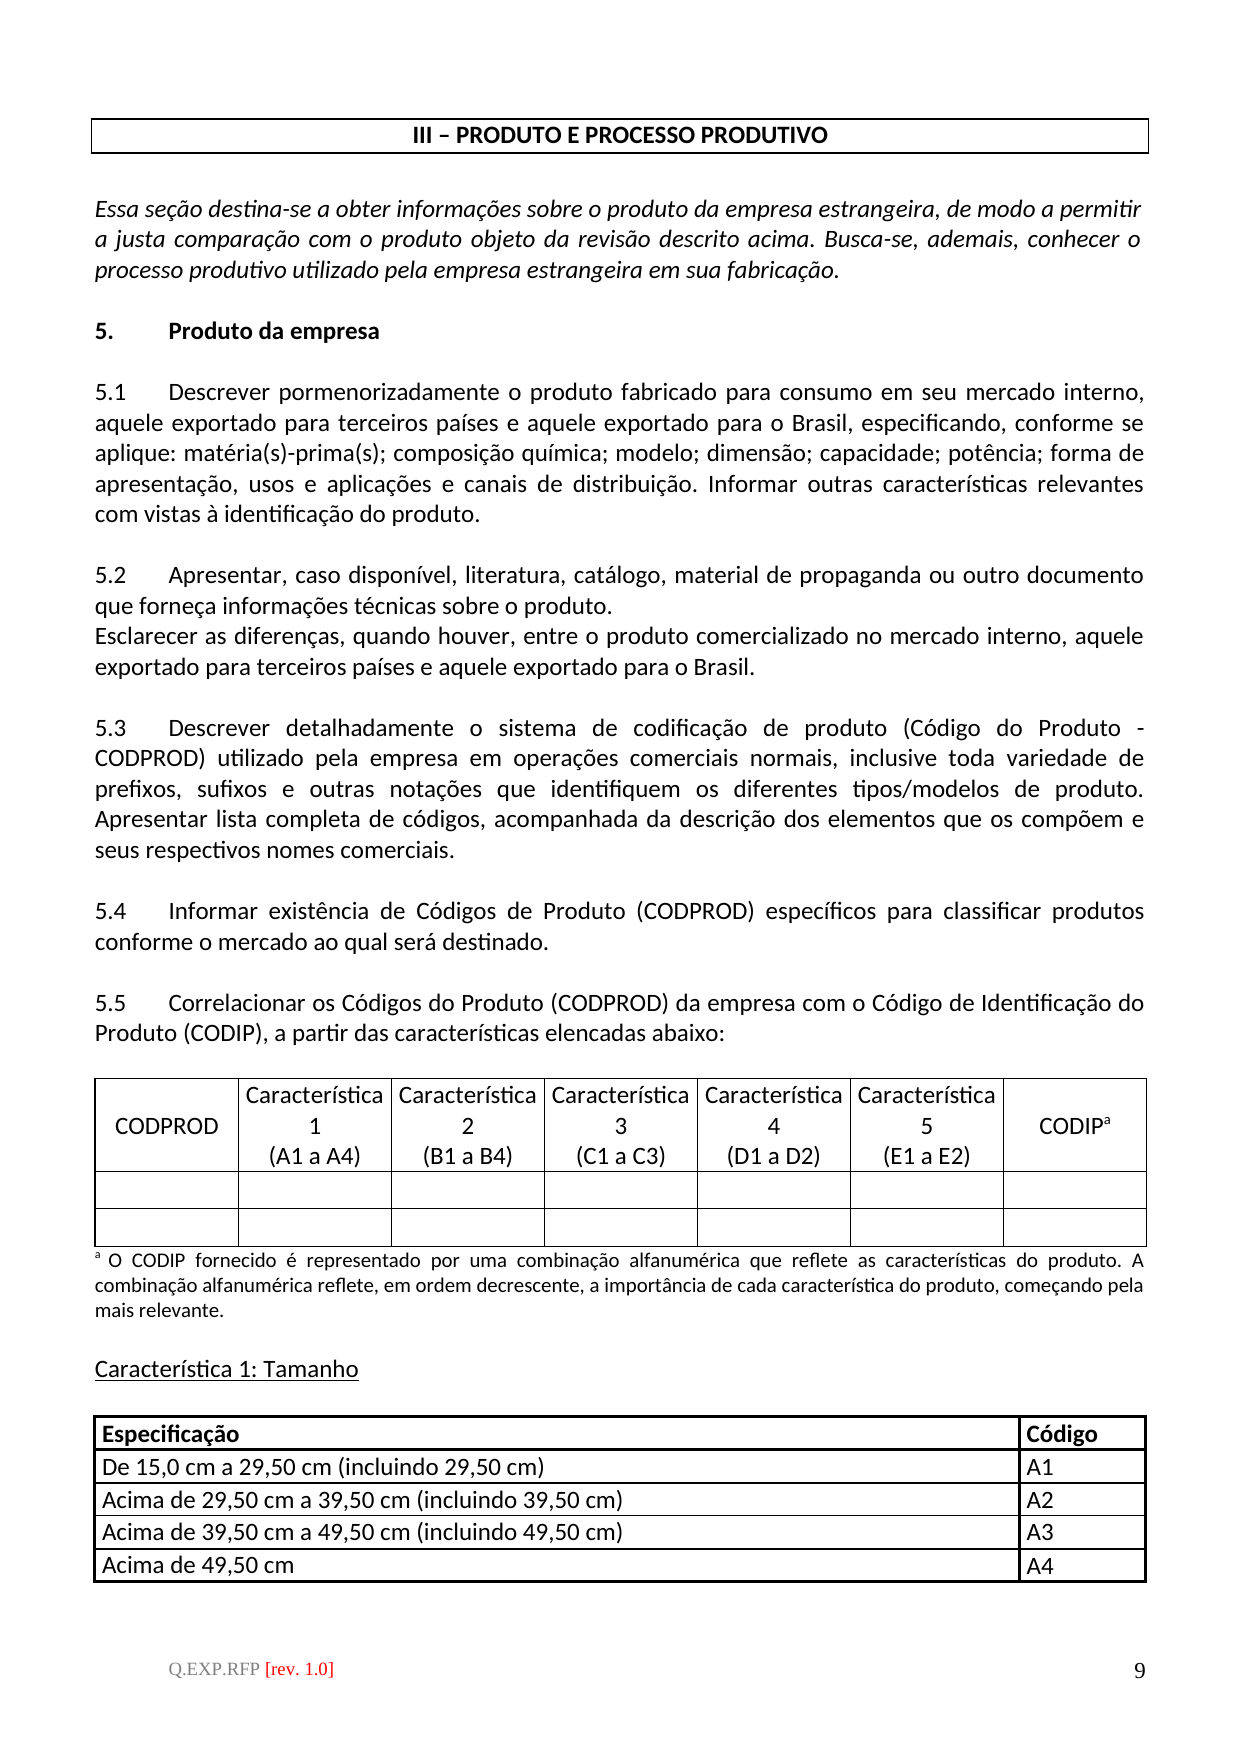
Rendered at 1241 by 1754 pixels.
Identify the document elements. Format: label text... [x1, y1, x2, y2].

list 5.2 Apresentar, caso disponível, literatura, catálogo, material de propaganda ou outro documento que forneça informações técnicas sobre o produto. [94, 559, 1146, 620]
table_cell [392, 1172, 544, 1208]
table_cell [851, 1209, 1003, 1246]
list 5.1 Descrever pormenorizadamente o produto fabricado para consumo em seu mercado interno, aquele exportado para terceiros países e aquele exportado para o Brasil, especificando, conforme se aplique: matéria(s)-prima(s); composição química; modelo; dimensão; capacidade; potência; forma de apresentação, usos e aplicações e canais de distribuição. Informar outras características relevantes com vistas à identificação do produto. [94, 376, 1146, 529]
table_cell Acima de 49,50 cm [96, 1550, 1018, 1580]
text 5.5 Correlacionar os Códigos do Produto (CODPROD) da empresa com o Código de Identificação do Produto (CODIP), a partir das características elencadas abaixo: [94, 987, 1146, 1048]
table_cell [96, 1209, 238, 1246]
table_header Característica 5 (E1 a E2) [851, 1079, 1003, 1171]
list Esclarecer as diferenças, quando houver, entre o produto comercializado no mercado interno, aquele exportado para terceiros países e aquele exportado para o Brasil. [94, 620, 1146, 681]
table_header Característica 4 (D1 a D2) [698, 1079, 850, 1171]
subtitle 5. Produto da empresa [94, 315, 1146, 346]
subtitle III – PRODUTO E PROCESSO PRODUTIVO [92, 120, 1148, 152]
table_cell [698, 1172, 850, 1208]
table_cell Acima de 39,50 cm a 49,50 cm (incluindo 49,50 cm) [96, 1516, 1018, 1548]
table_cell [851, 1172, 1003, 1208]
table_header CODIPa [1004, 1079, 1146, 1171]
table_cell Acima de 29,50 cm a 39,50 cm (incluindo 39,50 cm) [96, 1484, 1018, 1515]
table_cell [545, 1209, 697, 1246]
table_header Especificação [96, 1418, 1018, 1448]
table_cell [239, 1172, 391, 1208]
table_cell [698, 1209, 850, 1246]
table_cell De 15,0 cm a 29,50 cm (incluindo 29,50 cm) [96, 1451, 1018, 1482]
table_cell A3 [1021, 1516, 1144, 1548]
text Essa seção destina-se a obter informações sobre o produto da empresa estrangeira, de modo a permitir a justa comparação com o produto objeto da revisão descrito acima. Busca-se, ademais, conhecer o processo produtivo utilizado pela empresa estrangeira em sua fabricação. [94, 193, 1146, 285]
table_header Característica 2 (B1 a B4) [392, 1079, 544, 1171]
table_cell [239, 1209, 391, 1246]
table_cell [1004, 1209, 1146, 1246]
table_cell [96, 1172, 238, 1208]
table_cell A1 [1021, 1451, 1144, 1482]
table_cell A2 [1021, 1484, 1144, 1515]
text Característica 1: Tamanho [94, 1354, 1166, 1384]
text 5.3 Descrever detalhadamente o sistema de codificação de produto (Código do Produto - CODPROD) utilizado pela empresa em operações comerciais normais, inclusive toda variedade de prefixos, sufixos e outras notações que identifiquem os diferentes tipos/modelos de produto. Apresentar lista completa de códigos, acompanhada da descrição dos elementos que os compõem e seus respectivos nomes comerciais. [94, 712, 1146, 864]
table_header Característica 1 (A1 a A4) [239, 1079, 391, 1171]
table_header Código [1021, 1418, 1144, 1448]
table_cell [1004, 1172, 1146, 1208]
table_header Característica 3 (C1 a C3) [545, 1079, 697, 1171]
table_cell [545, 1172, 697, 1208]
table_cell [392, 1209, 544, 1246]
text 5.4 Informar existência de Códigos de Produto (CODPROD) específicos para classificar produtos conforme o mercado ao qual será destinado. [94, 895, 1146, 956]
table_header CODPROD [96, 1079, 238, 1171]
text a O CODIP fornecido é representado por uma combinação alfanumérica que reflete as características do produto. A combinação alfanumérica reflete, em ordem decrescente, a importância de cada característica do produto, começando pela mais relevante. [94, 1247, 1146, 1323]
table_cell A4 [1021, 1550, 1144, 1580]
